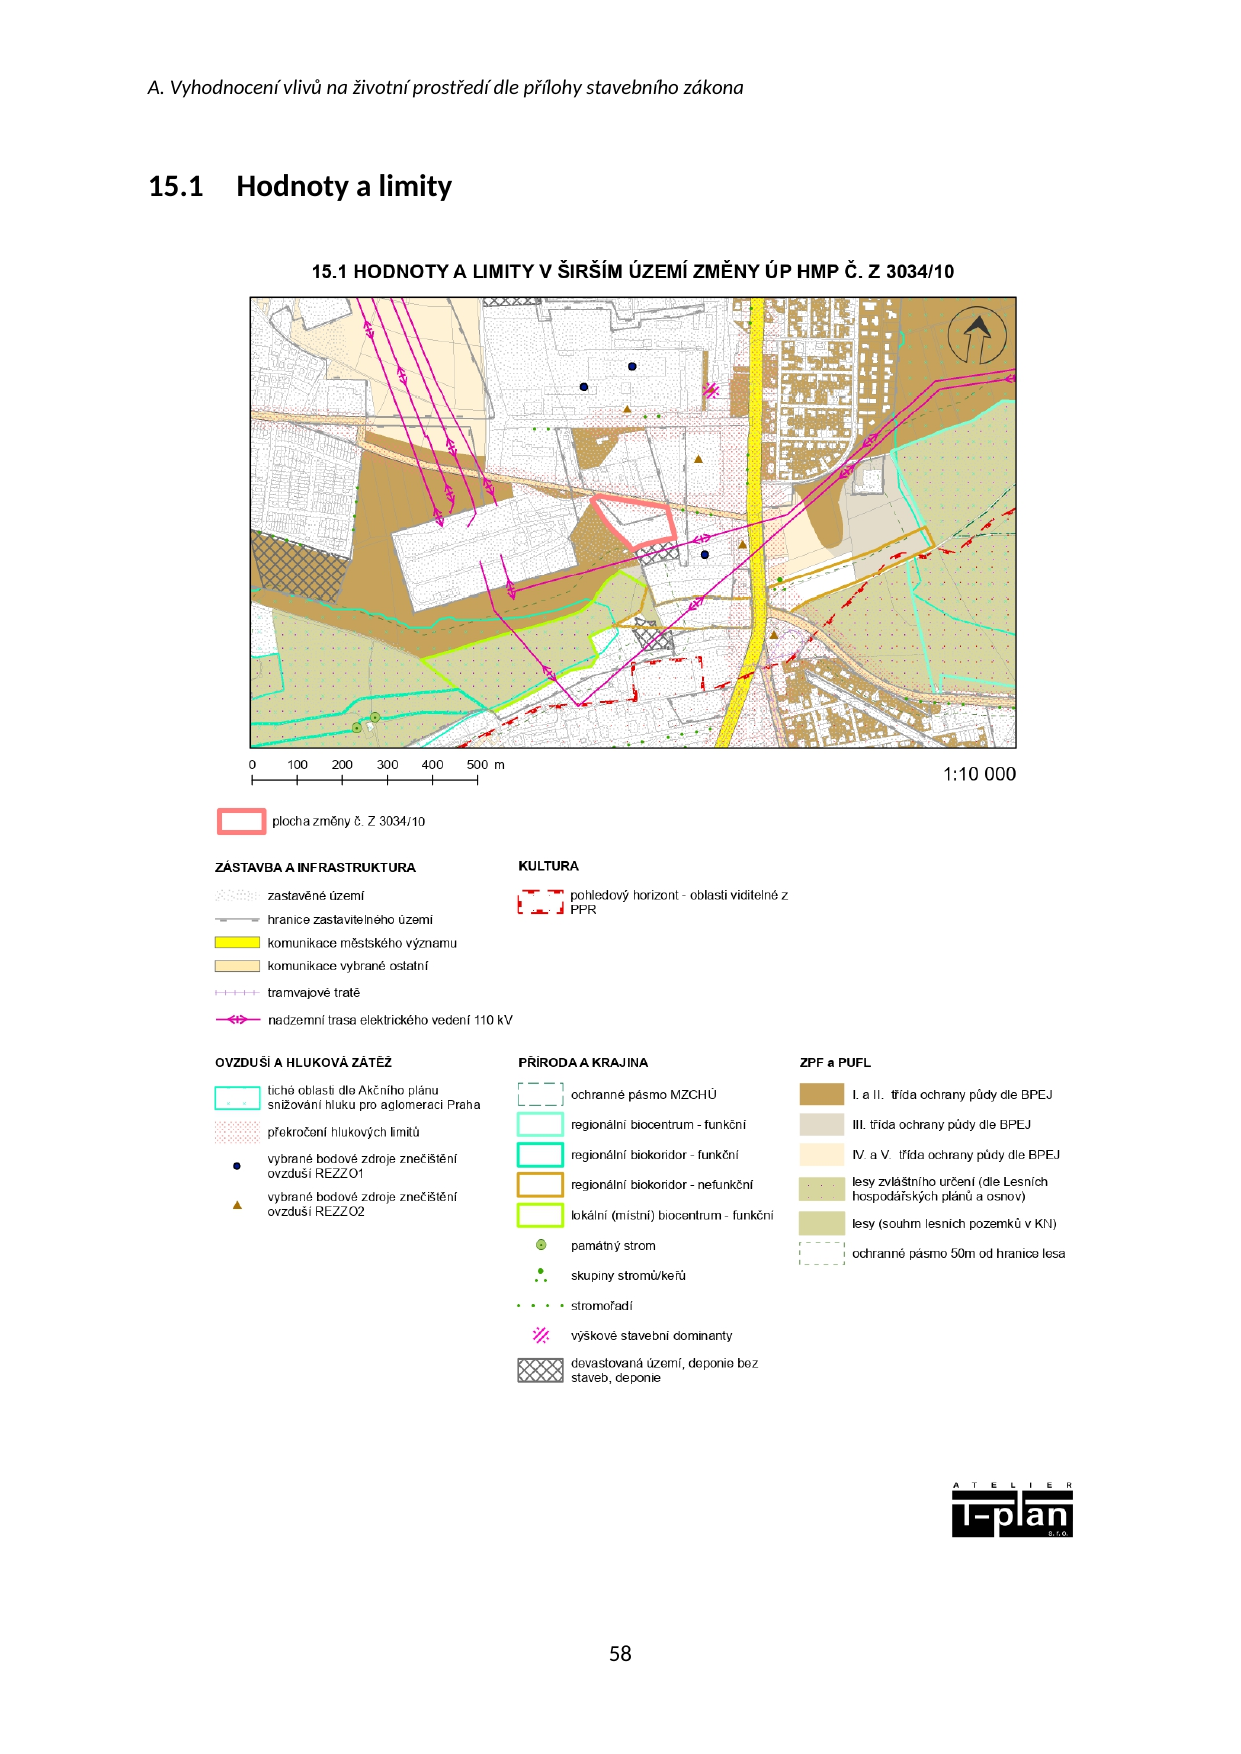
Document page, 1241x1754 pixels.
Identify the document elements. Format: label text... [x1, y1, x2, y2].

subtitle 15.1 Hodnoty a limity [148, 166, 1092, 204]
picture [147, 229, 1093, 1566]
